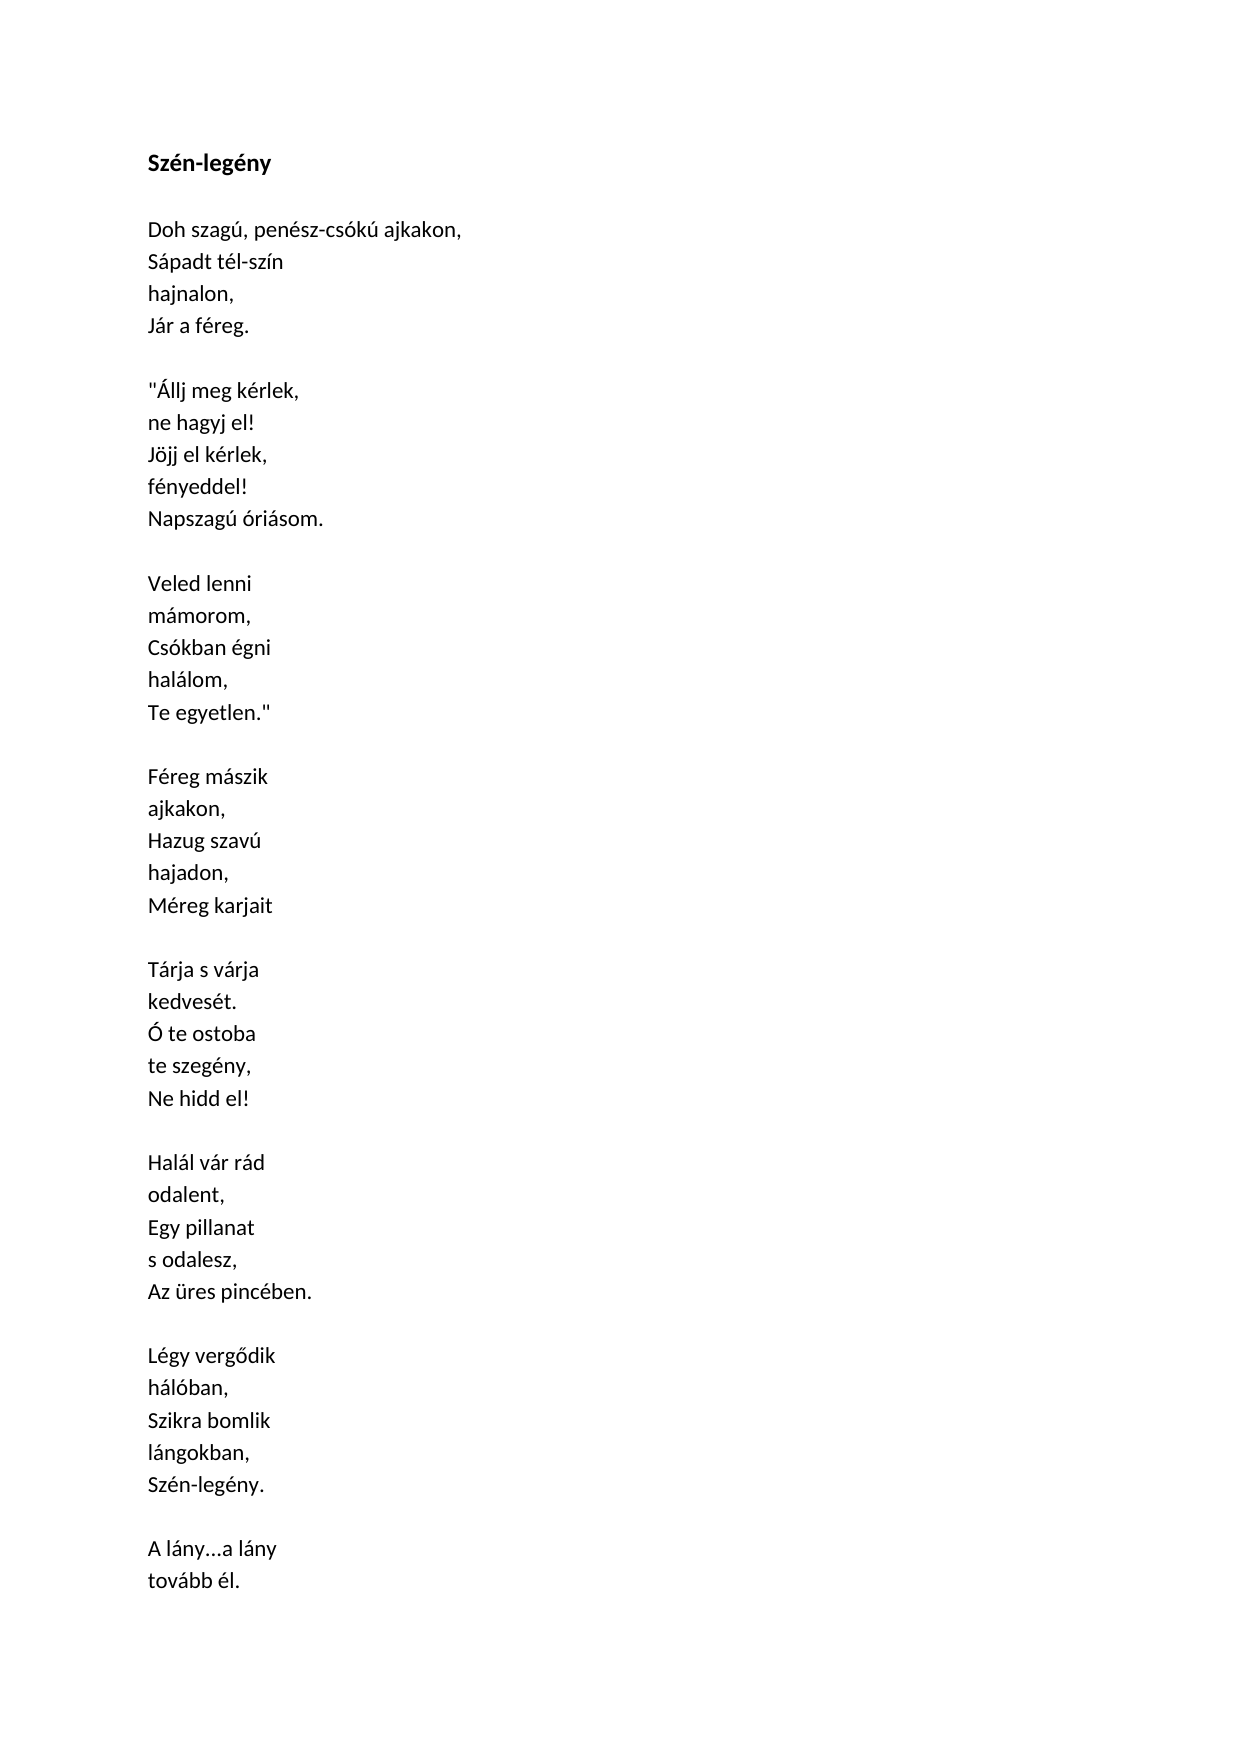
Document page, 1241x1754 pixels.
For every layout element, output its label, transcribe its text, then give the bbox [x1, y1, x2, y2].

text ajkakon, [148, 794, 1093, 822]
text Napszagú óriásom. [148, 504, 1093, 532]
text Hazug szavú [148, 826, 1093, 854]
text Szikra bomlik [148, 1406, 1093, 1434]
text tovább él. [148, 1567, 1093, 1595]
text hajadon, [148, 858, 1093, 887]
text Csókban égni [148, 633, 1093, 661]
text Jöjj el kérlek, [148, 440, 1093, 468]
text kedvesét. [148, 987, 1093, 1015]
text Jár a féreg. [148, 311, 1093, 339]
text Te egyetlen." [148, 698, 1093, 726]
text Ne hidd el! [148, 1084, 1093, 1112]
text "Állj meg kérlek, [148, 376, 1093, 404]
text Ó te ostoba [148, 1019, 1093, 1047]
text te szegény, [148, 1052, 1093, 1080]
text A lány...a lány [148, 1534, 1093, 1562]
text halálom, [148, 665, 1093, 693]
text Doh szagú, penész-csókú ajkakon, [148, 215, 1093, 243]
text Szén-legény [148, 148, 1093, 178]
text hajnalon, [148, 279, 1093, 307]
text Szén-legény. [148, 1470, 1093, 1498]
text odalent, [148, 1180, 1093, 1208]
text ne hagyj el! [148, 408, 1093, 436]
text Veled lenni [148, 569, 1093, 597]
text fényeddel! [148, 472, 1093, 500]
text Sápadt tél-szín [148, 247, 1093, 275]
text mámorom, [148, 601, 1093, 629]
text lángokban, [148, 1438, 1093, 1466]
text Méreg karjait [148, 891, 1093, 919]
text Halál vár rád [148, 1148, 1093, 1176]
text Tárja s várja [148, 955, 1093, 983]
text Légy vergődik [148, 1341, 1093, 1369]
text s odalesz, [148, 1245, 1093, 1273]
text Egy pillanat [148, 1213, 1093, 1241]
text hálóban, [148, 1373, 1093, 1402]
text Az üres pincében. [148, 1277, 1093, 1305]
text Féreg mászik [148, 762, 1093, 790]
